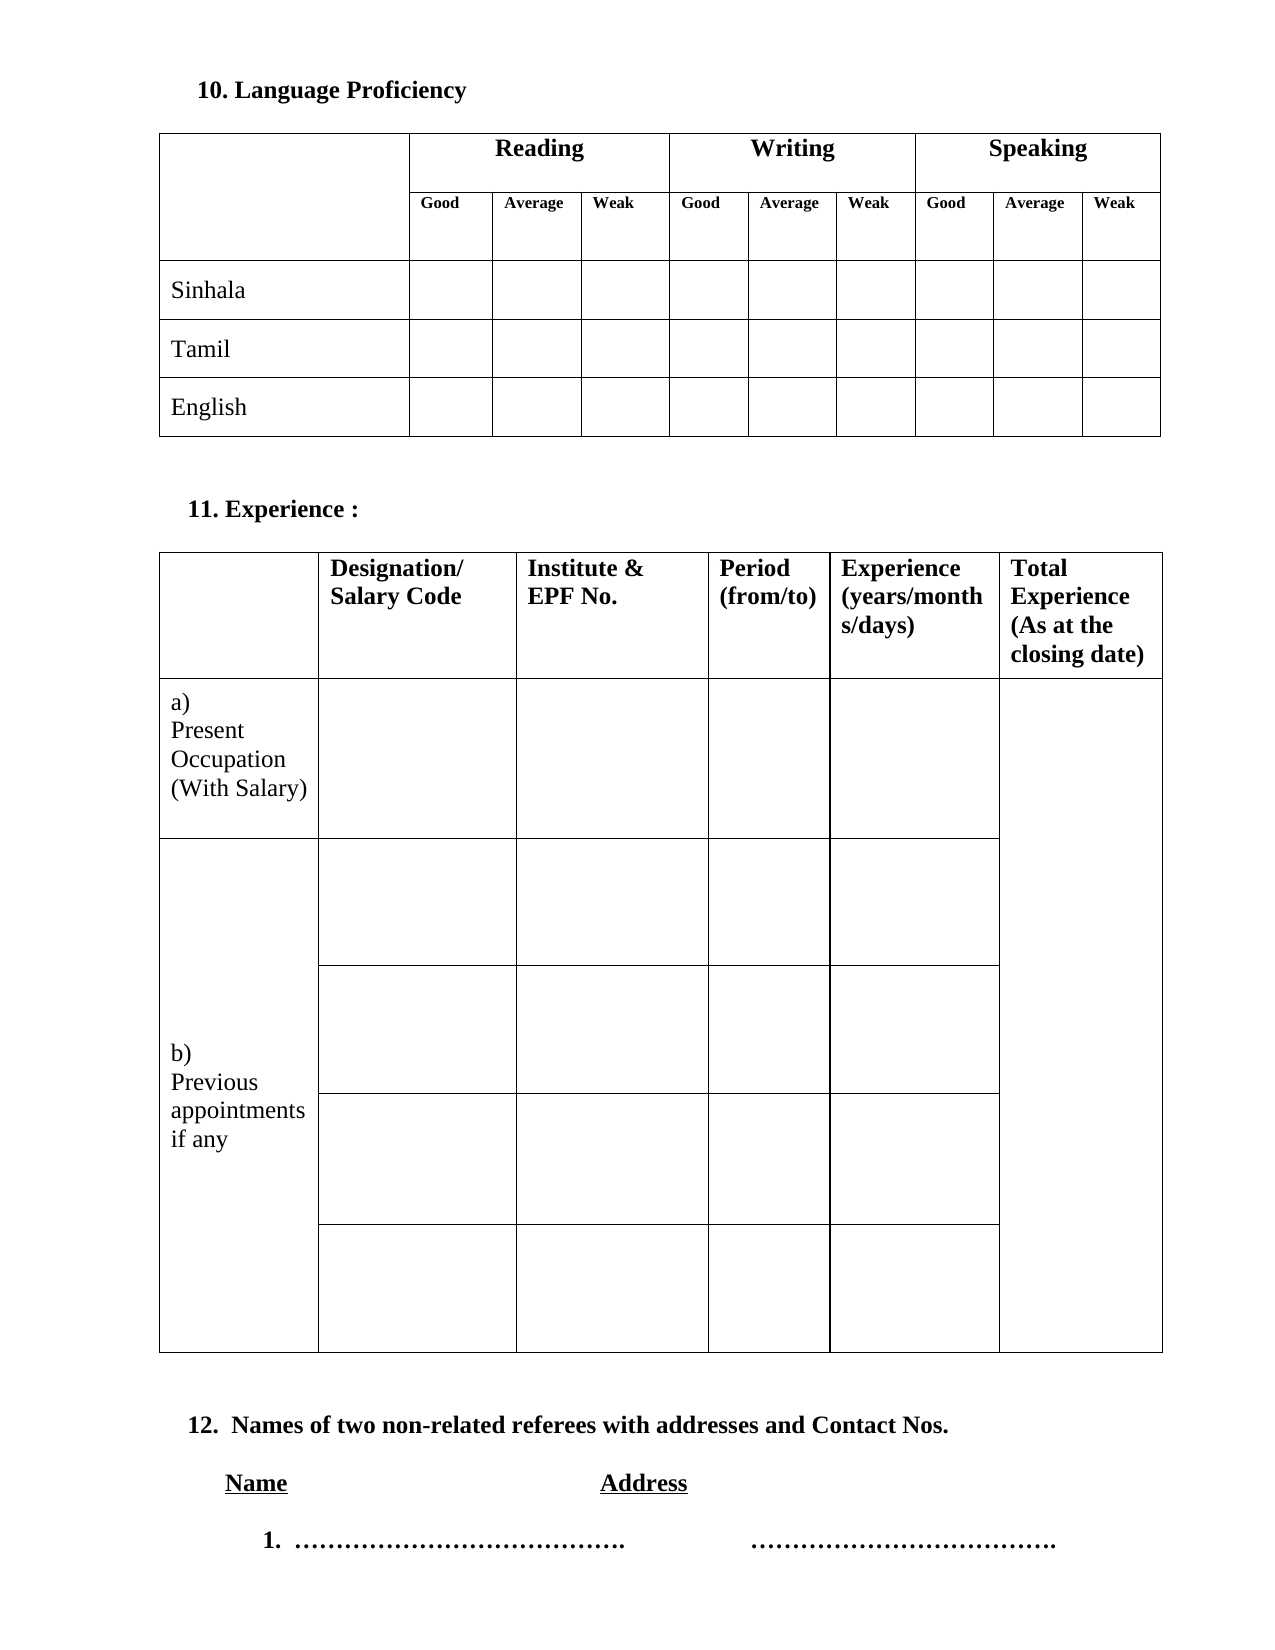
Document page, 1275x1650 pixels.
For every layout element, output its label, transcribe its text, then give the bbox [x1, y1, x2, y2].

table_cell Sinhala [160, 261, 409, 318]
table_cell [493, 261, 581, 318]
table_cell [670, 320, 748, 377]
table_cell Good [410, 193, 492, 260]
table_header Period (from/to) [709, 553, 829, 678]
table_cell [709, 1225, 829, 1352]
table_cell [410, 378, 492, 436]
table_cell [319, 839, 516, 965]
table_cell [582, 320, 669, 377]
table_cell [319, 966, 516, 1093]
text Name Address [187, 1468, 1125, 1497]
table_cell [410, 261, 492, 318]
table_cell [319, 1225, 516, 1352]
table_header Speaking [916, 134, 1160, 192]
table_header [160, 553, 318, 678]
table_cell [517, 1225, 708, 1352]
table_cell [837, 320, 915, 377]
table_cell [709, 1094, 829, 1223]
list Names of two non-related referees with addresses and Contact Nos. [187, 1410, 1125, 1439]
table_cell [1000, 679, 1162, 1352]
table_cell [517, 966, 708, 1093]
table_header Writing [670, 134, 915, 192]
table_cell b) Previous appointments if any [160, 839, 318, 1352]
table_cell Average [994, 193, 1082, 260]
table_cell a) Present Occupation (With Salary) [160, 679, 318, 838]
table_header Total Experience (As at the closing date) [1000, 553, 1162, 678]
table_cell [837, 378, 915, 436]
table_cell [994, 261, 1082, 318]
table_cell [837, 261, 915, 318]
table_cell [493, 320, 581, 377]
list Language Proficiency [197, 75, 1125, 104]
table_cell [670, 261, 748, 318]
table_cell [994, 320, 1082, 377]
table_cell [1083, 320, 1160, 377]
table_cell Average [749, 193, 836, 260]
table_header [160, 134, 409, 260]
text 1. …………………………………. ………………………………. [187, 1525, 1125, 1554]
table_cell [1083, 378, 1160, 436]
list Experience : [187, 494, 1125, 523]
table_cell [582, 378, 669, 436]
table_cell Weak [1083, 193, 1160, 260]
table_cell Average [493, 193, 581, 260]
table_cell [916, 378, 993, 436]
table_cell [670, 378, 748, 436]
table_cell [749, 261, 836, 318]
table_cell [749, 378, 836, 436]
table_cell [994, 378, 1082, 436]
table_cell [517, 679, 708, 838]
table_cell [319, 679, 516, 838]
table_cell [749, 320, 836, 377]
table_cell [582, 261, 669, 318]
table_cell [916, 261, 993, 318]
table_cell Good [916, 193, 993, 260]
table_cell [493, 378, 581, 436]
table_header Reading [410, 134, 669, 192]
table_cell Good [670, 193, 748, 260]
table_cell [916, 320, 993, 377]
table_header Designation/ Salary Code [319, 553, 516, 678]
table_header Institute & EPF No. [517, 553, 708, 678]
table_cell [831, 1094, 999, 1223]
table_cell Weak [582, 193, 669, 260]
table_cell English [160, 378, 409, 436]
table_cell [831, 1225, 999, 1352]
table_cell [410, 320, 492, 377]
table_cell [517, 839, 708, 965]
table_cell Weak [837, 193, 915, 260]
table_header Experience (years/months/days) [831, 553, 999, 678]
table_cell [831, 679, 999, 838]
table_cell [709, 966, 829, 1093]
table_cell [709, 839, 829, 965]
table_cell [1083, 261, 1160, 318]
table_cell [517, 1094, 708, 1223]
table_cell [831, 839, 999, 965]
table_cell [709, 679, 829, 838]
table_cell [319, 1094, 516, 1223]
table_cell Tamil [160, 320, 409, 377]
table_cell [831, 966, 999, 1093]
